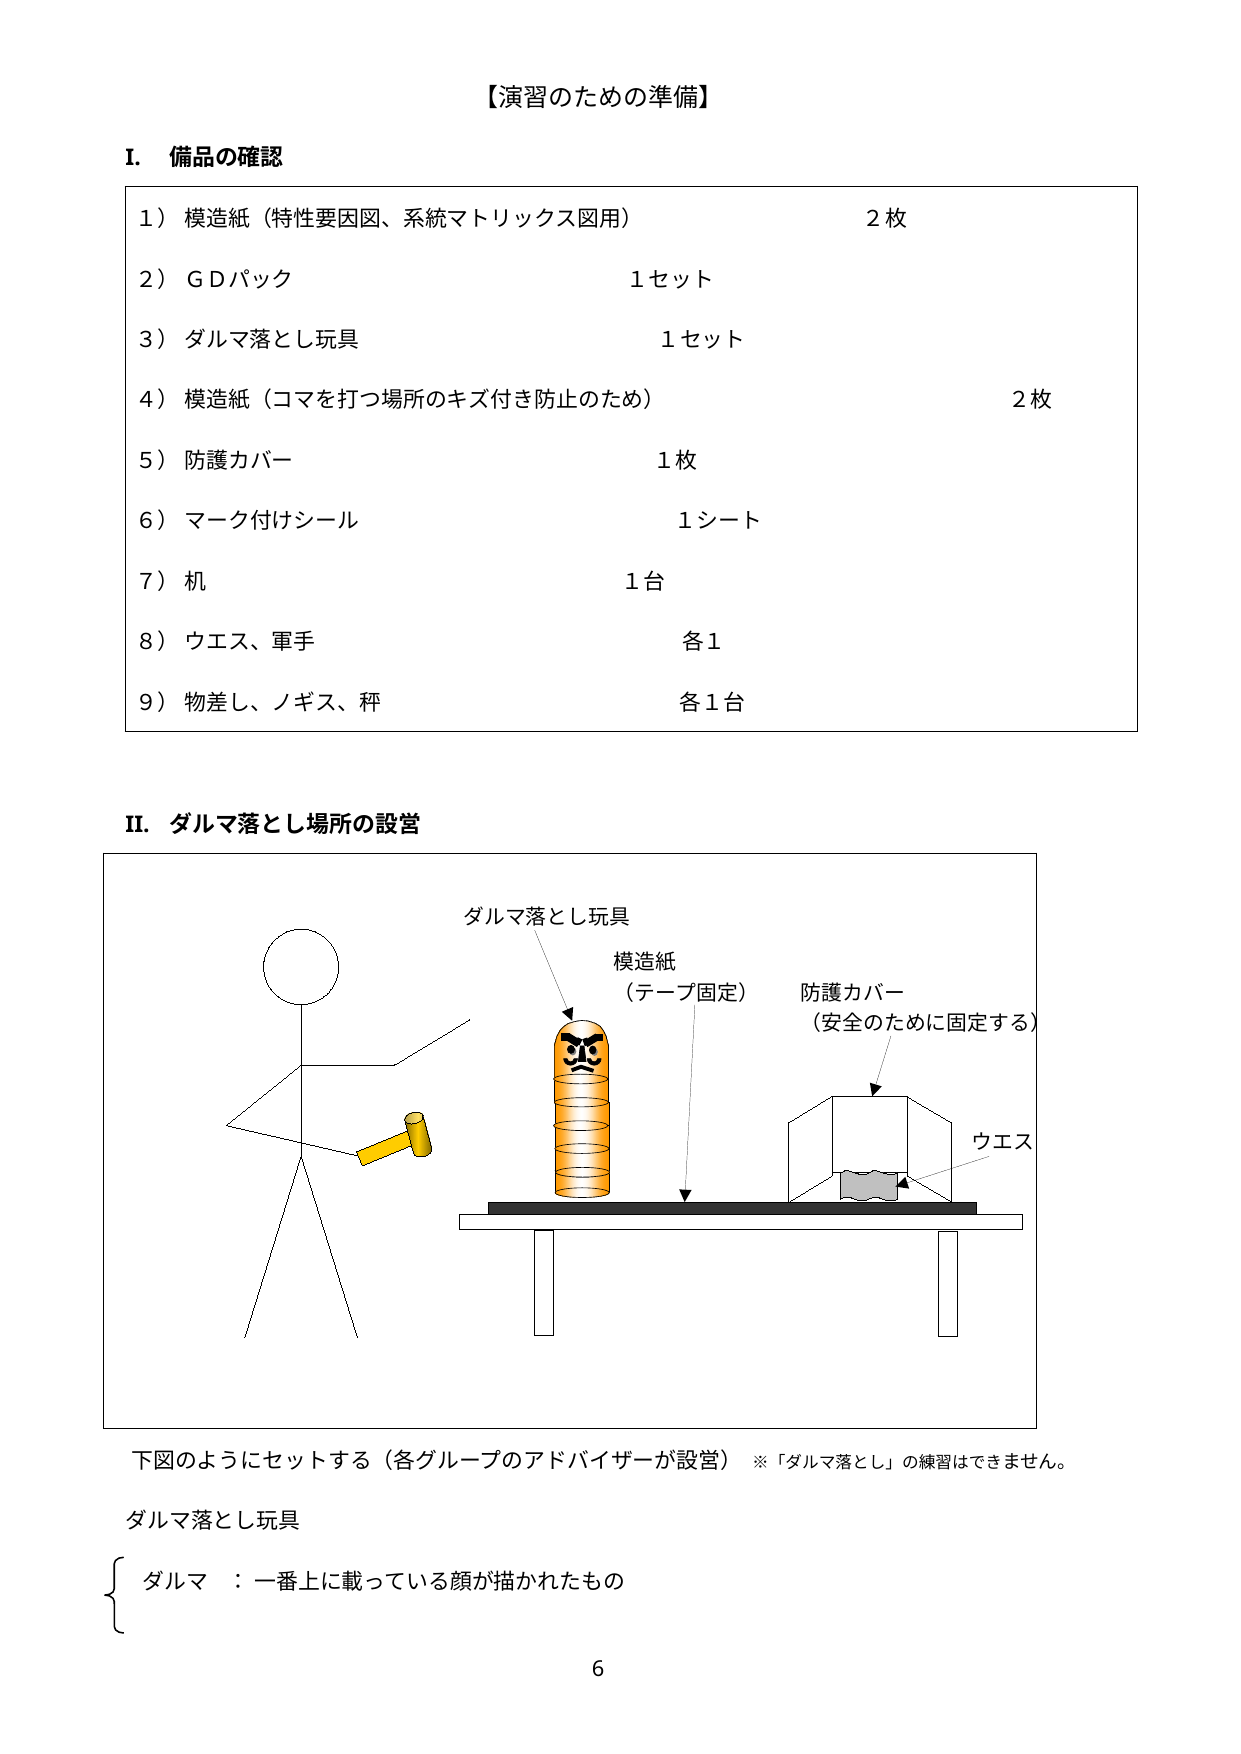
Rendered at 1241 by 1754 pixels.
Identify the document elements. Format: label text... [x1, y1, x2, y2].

text ダルマ ： 一番上に載っている顔が描かれたもの [125, 1549, 1092, 1610]
table_header [104, 854, 1036, 1427]
text 【演習のための準備】 [103, 65, 1092, 125]
text ダルマ落とし玩具 [125, 1489, 1092, 1549]
list 備品の確認 [125, 125, 1092, 186]
table_header １） 模造紙（特性要因図、系統マトリックス図用） ２枚 ２） ＧＤパック １セット ３） ダルマ落とし玩具 １セット ４） 模造紙（コマを打つ場所のキズ付き防止のため） ２枚 ５） 防護カバー １枚 ６） マーク付けシール １シート ７） 机 １台 ８） ウエス、軍手 各１ ９） 物差し、ノギス、秤 各１台 [126, 187, 1137, 731]
text 下図のようにセットする（各グループのアドバイザーが設営） ※「ダルマ落とし」の練習はできません。 [125, 1428, 1092, 1489]
list ダルマ落とし場所の設営 [125, 792, 1092, 852]
